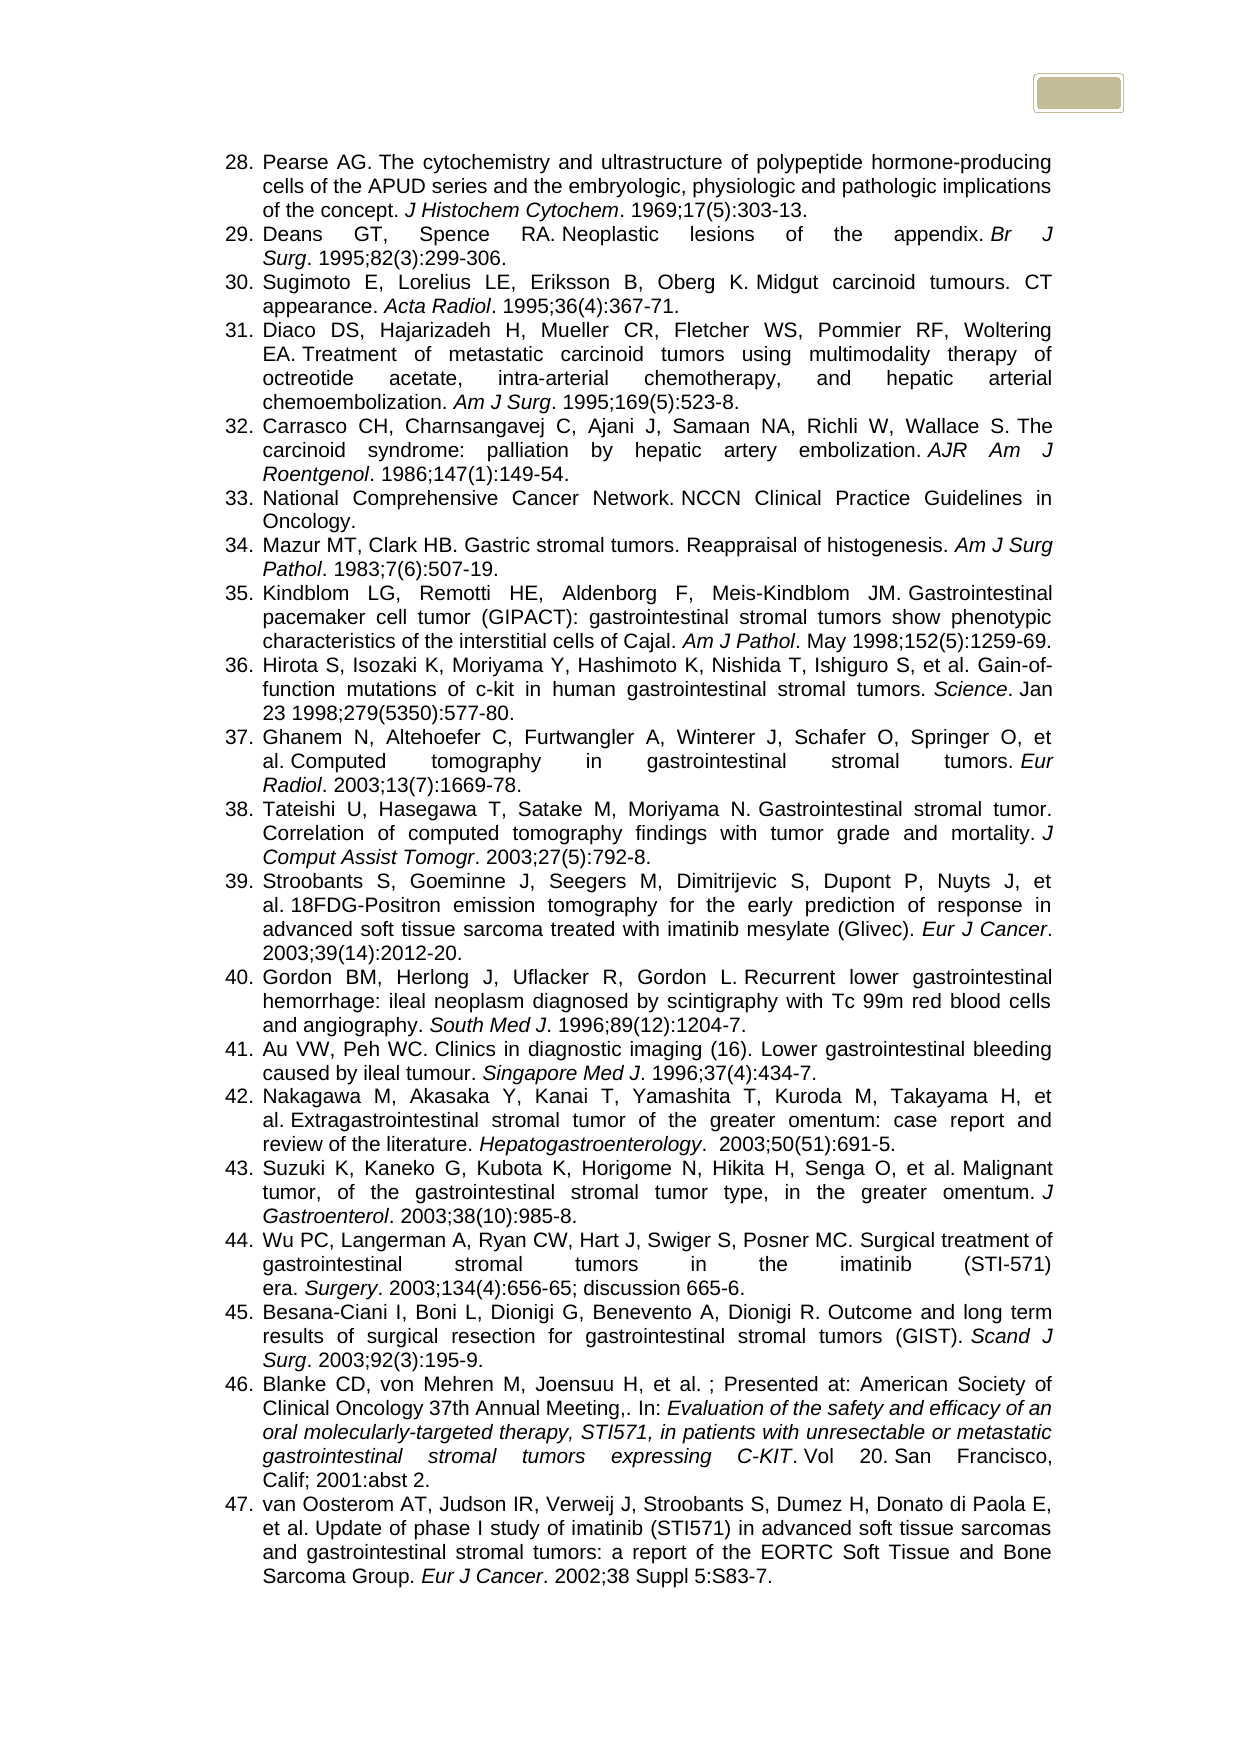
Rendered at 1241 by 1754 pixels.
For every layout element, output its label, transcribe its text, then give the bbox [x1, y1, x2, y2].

list Blanke CD, von Mehren M, Joensuu H, et al. ; Presented at: American Society of Clinical Oncology 37th Annual Meeting,. In: Evaluation of the safety and efficacy of an oral molecularly-targeted therapy, STI571, in patients with unresectable or metastatic gastrointestinal stromal tumors expressing C-KIT. Vol 20. San Francisco, Calif; 2001:abst 2. [225, 1372, 1053, 1492]
list Besana-Ciani I, Boni L, Dionigi G, Benevento A, Dionigi R. Outcome and long term results of surgical resection for gastrointestinal stromal tumors (GIST). Scand J Surg. 2003;92(3):195-9. [225, 1300, 1053, 1372]
list Stroobants S, Goeminne J, Seegers M, Dimitrijevic S, Dupont P, Nuyts J, et al. 18FDG-Positron emission tomography for the early prediction of response in advanced soft tissue sarcoma treated with imatinib mesylate (Glivec). Eur J Cancer. 2003;39(14):2012-20. [225, 869, 1053, 964]
list Ghanem N, Altehoefer C, Furtwangler A, Winterer J, Schafer O, Springer O, et al. Computed tomography in gastrointestinal stromal tumors. Eur Radiol. 2003;13(7):1669-78. [225, 725, 1053, 797]
list Suzuki K, Kaneko G, Kubota K, Horigome N, Hikita H, Senga O, et al. Malignant tumor, of the gastrointestinal stromal tumor type, in the greater omentum. J Gastroenterol. 2003;38(10):985-8. [225, 1156, 1053, 1228]
list Hirota S, Isozaki K, Moriyama Y, Hashimoto K, Nishida T, Ishiguro S, et al. Gain-of-function mutations of c-kit in human gastrointestinal stromal tumors. Science. Jan 23 1998;279(5350):577-80. [225, 653, 1053, 725]
list Gordon BM, Herlong J, Uflacker R, Gordon L. Recurrent lower gastrointestinal hemorrhage: ileal neoplasm diagnosed by scintigraphy with Tc 99m red blood cells and angiography. South Med J. 1996;89(12):1204-7. [225, 964, 1053, 1036]
list Deans GT, Spence RA. Neoplastic lesions of the appendix. Br J Surg. 1995;82(3):299-306. [225, 222, 1053, 270]
list Nakagawa M, Akasaka Y, Kanai T, Yamashita T, Kuroda M, Takayama H, et al. Extragastrointestinal stromal tumor of the greater omentum: case report and review of the literature. Hepatogastroenterology. 2003;50(51):691-5. [225, 1084, 1053, 1156]
list Diaco DS, Hajarizadeh H, Mueller CR, Fletcher WS, Pommier RF, Woltering EA. Treatment of metastatic carcinoid tumors using multimodality therapy of octreotide acetate, intra-arterial chemotherapy, and hepatic arterial chemoembolization. Am J Surg. 1995;169(5):523-8. [225, 318, 1053, 413]
list Pearse AG. The cytochemistry and ultrastructure of polypeptide hormone-producing cells of the APUD series and the embryologic, physiologic and pathologic implications of the concept. J Histochem Cytochem. 1969;17(5):303-13. [225, 150, 1053, 222]
list Wu PC, Langerman A, Ryan CW, Hart J, Swiger S, Posner MC. Surgical treatment of gastrointestinal stromal tumors in the imatinib (STI-571) era. Surgery. 2003;134(4):656-65; discussion 665-6. [225, 1228, 1053, 1300]
list Kindblom LG, Remotti HE, Aldenborg F, Meis-Kindblom JM. Gastrointestinal pacemaker cell tumor (GIPACT): gastrointestinal stromal tumors show phenotypic characteristics of the interstitial cells of Cajal. Am J Pathol. May 1998;152(5):1259-69. [225, 581, 1053, 653]
list Carrasco CH, Charnsangavej C, Ajani J, Samaan NA, Richli W, Wallace S. The carcinoid syndrome: palliation by hepatic artery embolization. AJR Am J Roentgenol. 1986;147(1):149-54. [225, 413, 1053, 485]
list Tateishi U, Hasegawa T, Satake M, Moriyama N. Gastrointestinal stromal tumor. Correlation of computed tomography findings with tumor grade and mortality. J Comput Assist Tomogr. 2003;27(5):792-8. [225, 797, 1053, 869]
list Mazur MT, Clark HB. Gastric stromal tumors. Reappraisal of histogenesis. Am J Surg Pathol. 1983;7(6):507-19. [225, 533, 1053, 581]
list van Oosterom AT, Judson IR, Verweij J, Stroobants S, Dumez H, Donato di Paola E, et al. Update of phase I study of imatinib (STI571) in advanced soft tissue sarcomas and gastrointestinal stromal tumors: a report of the EORTC Soft Tissue and Bone Sarcoma Group. Eur J Cancer. 2002;38 Suppl 5:S83-7. [225, 1492, 1053, 1587]
list Sugimoto E, Lorelius LE, Eriksson B, Oberg K. Midgut carcinoid tumours. CT appearance. Acta Radiol. 1995;36(4):367-71. [225, 270, 1053, 318]
list National Comprehensive Cancer Network. NCCN Clinical Practice Guidelines in Oncology. [225, 485, 1053, 533]
list Au VW, Peh WC. Clinics in diagnostic imaging (16). Lower gastrointestinal bleeding caused by ileal tumour. Singapore Med J. 1996;37(4):434-7. [225, 1036, 1053, 1084]
